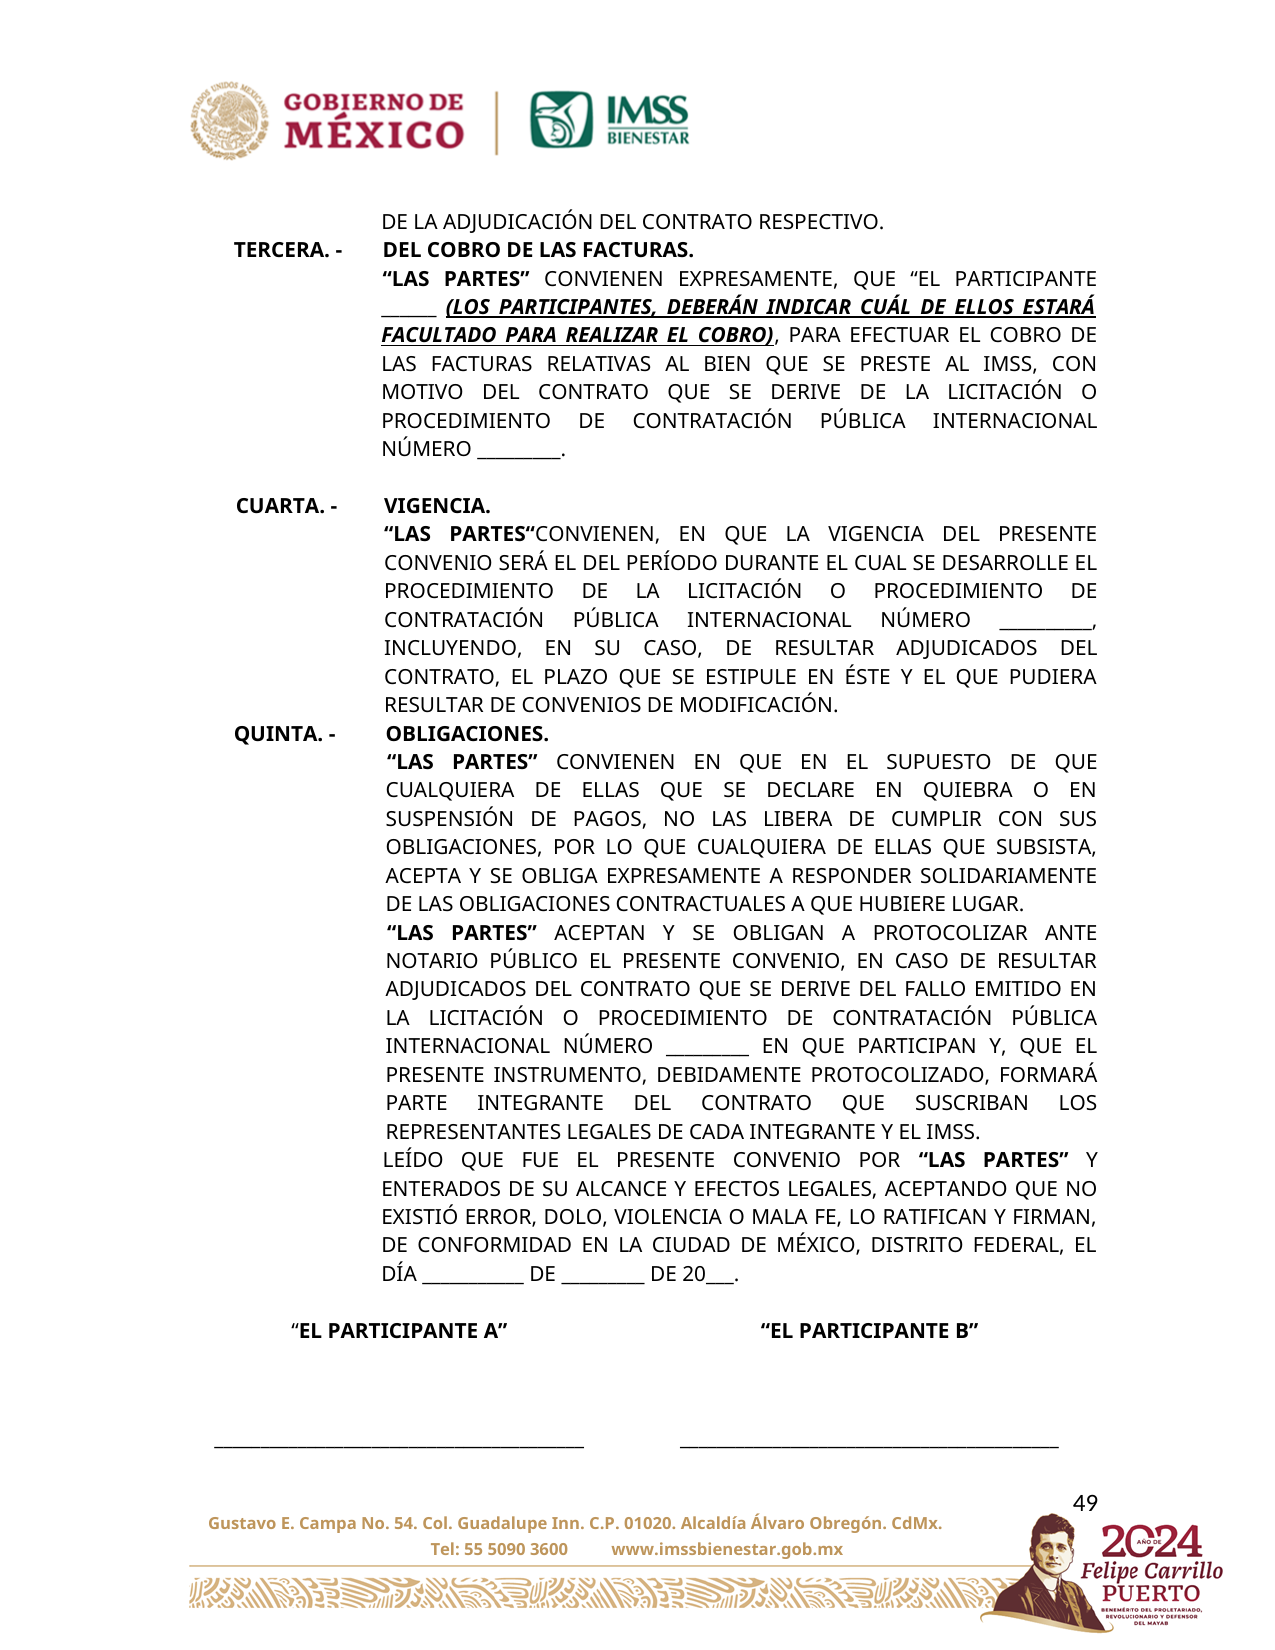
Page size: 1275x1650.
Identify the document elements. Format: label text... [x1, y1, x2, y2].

text “LAS PARTES” CONVIENEN EXPRESAMENTE, QUE “EL PARTICIPANTE ______ (LOS PARTICIPANTES, DEBERÁN INDICAR CUÁL DE ELLOS ESTARÁ FACULTADO PARA REALIZAR EL COBRO), PARA EFECTUAR EL COBRO DE LAS FACTURAS RELATIVAS AL BIEN QUE SE PRESTE AL IMSS, CON MOTIVO DEL CONTRATO QUE SE DERIVE DE LA LICITACIÓN O PROCEDIMIENTO DE CONTRATACIÓN PÚBLICA INTERNACIONAL NÚMERO _________. [381, 264, 1098, 463]
text TERCERA. - DEL COBRO DE LAS FACTURAS. [233, 235, 1098, 264]
text CUARTA. - VIGENCIA. [236, 491, 1098, 519]
picture [177, 73, 708, 167]
table_header “EL PARTICIPANTE B” _________________________________________ [703, 1316, 1092, 1476]
text “LAS PARTES” ACEPTAN Y SE OBLIGAN A PROTOCOLIZAR ANTE NOTARIO PÚBLICO EL PRESENTE CONVENIO, EN CASO DE RESULTAR ADJUDICADOS DEL CONTRATO QUE SE DERIVE DEL FALLO EMITIDO EN LA LICITACIÓN O PROCEDIMIENTO DE CONTRATACIÓN PÚBLICA INTERNACIONAL NÚMERO _________ EN QUE PARTICIPAN Y, QUE EL PRESENTE INSTRUMENTO, DEBIDAMENTE PROTOCOLIZADO, FORMARÁ PARTE INTEGRANTE DEL CONTRATO QUE SUSCRIBAN LOS REPRESENTANTES LEGALES DE CADA INTEGRANTE Y EL IMSS. [385, 918, 1098, 1145]
table_header [616, 1316, 702, 1476]
picture [177, 1500, 1237, 1649]
table_header “EL PARTICIPANTE A” ________________________________________ [183, 1316, 616, 1476]
text LEÍDO QUE FUE EL PRESENTE CONVENIO POR “LAS PARTES” Y ENTERADOS DE SU ALCANCE Y EFECTOS LEGALES, ACEPTANDO QUE NO EXISTIÓ ERROR, DOLO, VIOLENCIA O MALA FE, LO RATIFICAN Y FIRMAN, DE CONFORMIDAD EN LA CIUDAD DE MÉXICO, DISTRITO FEDERAL, EL DÍA ___________ DE _________ DE 20___. [381, 1145, 1098, 1287]
text “LAS PARTES” CONVIENEN EN QUE EN EL SUPUESTO DE QUE CUALQUIERA DE ELLAS QUE SE DECLARE EN QUIEBRA O EN SUSPENSIÓN DE PAGOS, NO LAS LIBERA DE CUMPLIR CON SUS OBLIGACIONES, POR LO QUE CUALQUIERA DE ELLAS QUE SUBSISTA, ACEPTA Y SE OBLIGA EXPRESAMENTE A RESPONDER SOLIDARIAMENTE DE LAS OBLIGACIONES CONTRACTUALES A QUE HUBIERE LUGAR. [385, 747, 1098, 918]
text QUINTA. - OBLIGACIONES. [233, 719, 1098, 747]
text “LAS PARTES“CONVIENEN, EN QUE LA VIGENCIA DEL PRESENTE CONVENIO SERÁ EL DEL PERÍODO DURANTE EL CUAL SE DESARROLLE EL PROCEDIMIENTO DE LA LICITACIÓN O PROCEDIMIENTO DE CONTRATACIÓN PÚBLICA INTERNACIONAL NÚMERO __________, INCLUYENDO, EN SU CASO, DE RESULTAR ADJUDICADOS DEL CONTRATO, EL PLAZO QUE SE ESTIPULE EN ÉSTE Y EL QUE PUDIERA RESULTAR DE CONVENIOS DE MODIFICACIÓN. [384, 519, 1098, 719]
